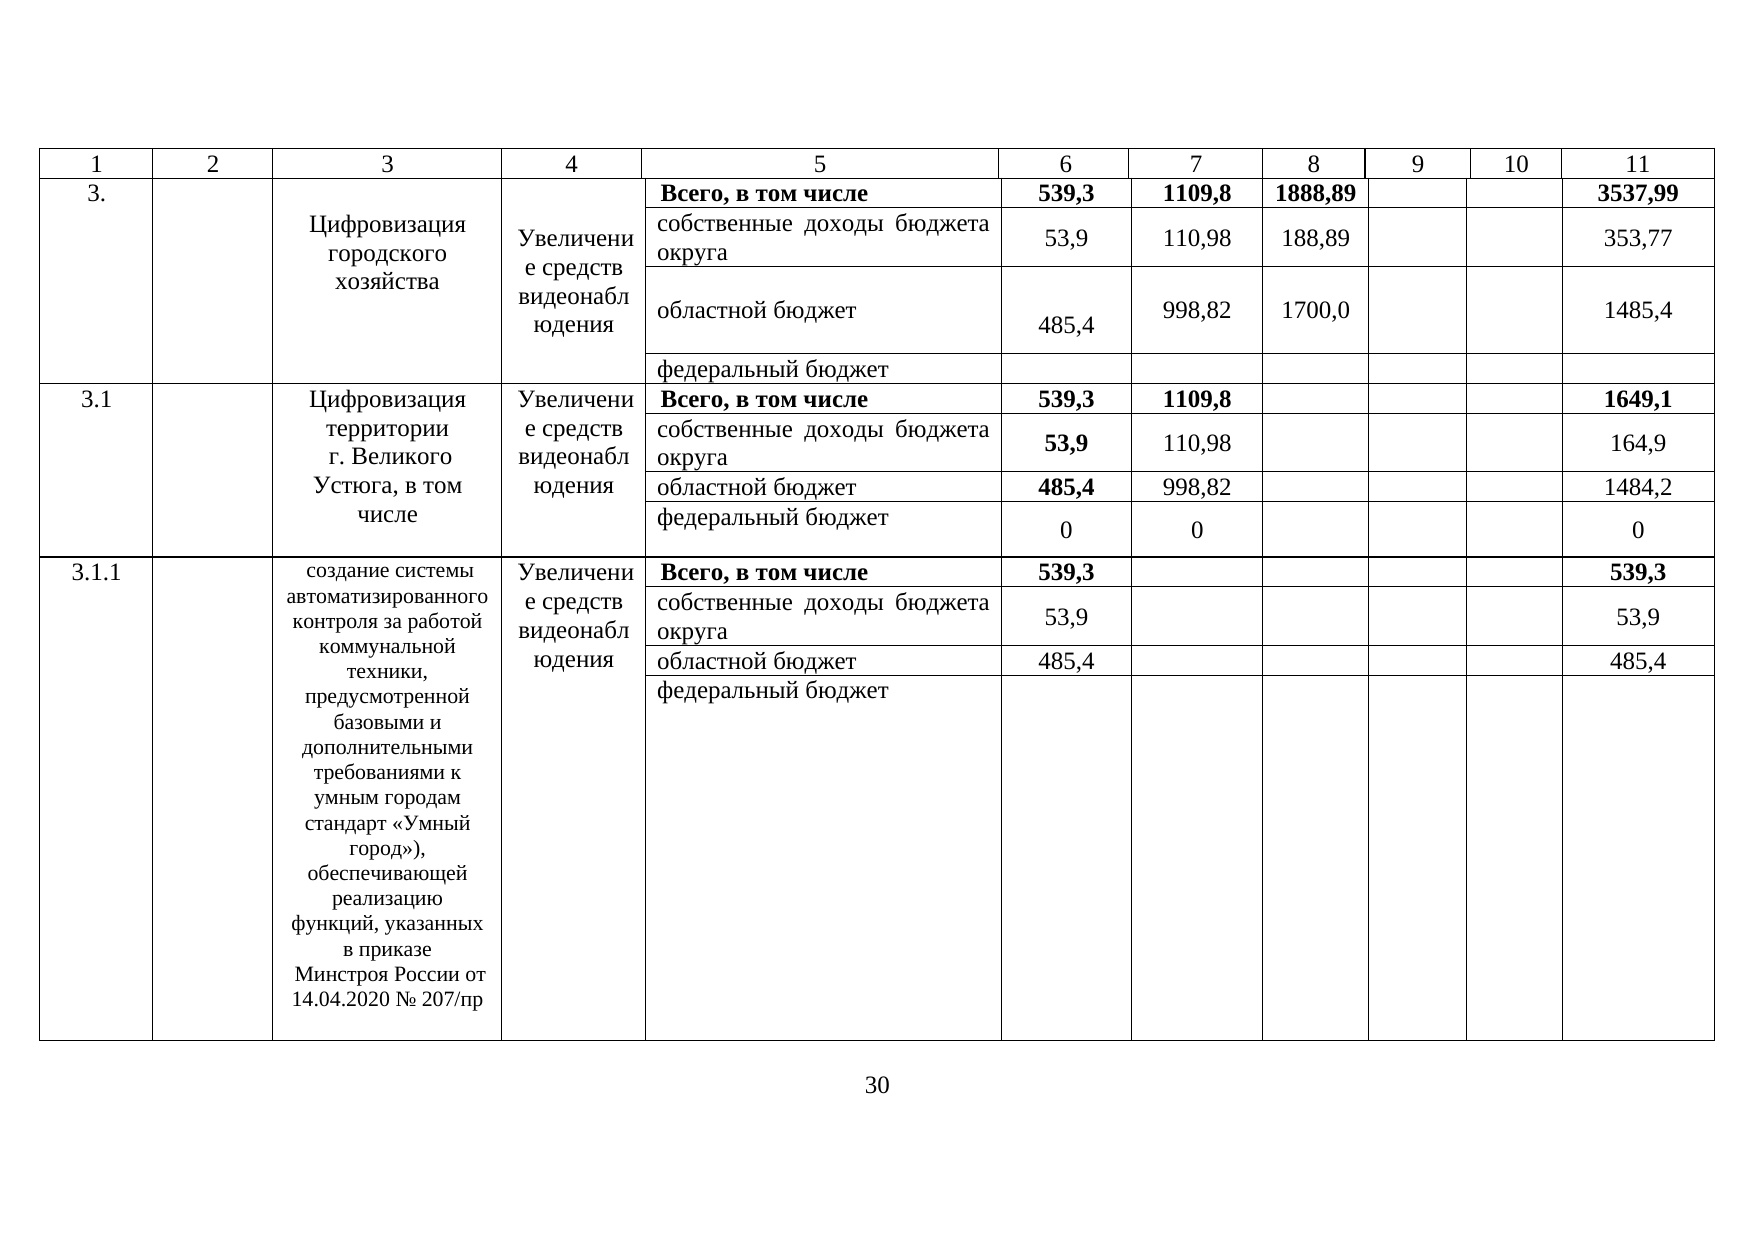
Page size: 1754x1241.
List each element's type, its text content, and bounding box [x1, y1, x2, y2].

table_cell [1263, 587, 1368, 645]
table_cell [1263, 472, 1368, 501]
table_cell [1467, 646, 1562, 674]
table_cell 0 [1002, 502, 1131, 556]
table_cell федеральный бюджет [646, 502, 1001, 556]
table_cell [1369, 354, 1466, 383]
table_cell [1132, 354, 1262, 383]
table_cell [1369, 384, 1466, 413]
table_cell 53,9 [1563, 587, 1714, 645]
table_cell 539,3 [1002, 179, 1131, 207]
table_cell 539,3 [1002, 558, 1131, 586]
table_header 11 [1562, 149, 1714, 177]
table_cell 110,98 [1132, 208, 1262, 266]
table_cell 1700,0 [1263, 267, 1368, 353]
table_cell 485,4 [1002, 646, 1131, 674]
table_cell [153, 558, 272, 1040]
table_cell [1132, 646, 1262, 674]
table_cell Увеличение средств видеонаблюдения [502, 179, 645, 383]
table_cell 3.1.1 [40, 558, 152, 1040]
table_cell [1002, 354, 1131, 383]
table_cell [1369, 558, 1466, 586]
table_cell 3537,99 [1563, 179, 1714, 207]
table_cell [1467, 384, 1562, 413]
table_cell [1467, 179, 1562, 207]
table_cell областной бюджет [646, 267, 1001, 353]
table_cell 0 [1563, 502, 1714, 556]
table_cell [1467, 472, 1562, 501]
table_cell областной бюджет [646, 646, 1001, 674]
table_cell 998,82 [1132, 267, 1262, 353]
table_cell [1369, 267, 1466, 353]
table_header 8 [1263, 149, 1364, 177]
table_cell 188,89 [1263, 208, 1368, 266]
table_cell [1563, 676, 1714, 1040]
table_cell 485,4 [1002, 472, 1131, 501]
table_cell [1369, 676, 1466, 1040]
table_cell [1563, 354, 1714, 383]
table_cell [1132, 558, 1262, 586]
table_cell [1369, 502, 1466, 556]
table_cell [153, 179, 272, 383]
table_header 6 [999, 149, 1128, 177]
table_cell Цифровизация территории г. Великого Устюга, в том числе [273, 384, 501, 556]
table_cell [1263, 646, 1368, 674]
table_cell Цифровизация городского хозяйства [273, 179, 501, 383]
table_cell [1467, 354, 1562, 383]
table_header 7 [1129, 149, 1262, 177]
table_cell [1263, 502, 1368, 556]
table_cell федеральный бюджет [646, 676, 1001, 1040]
table_header 1 [40, 149, 152, 177]
table_header 10 [1471, 149, 1561, 177]
table_cell 3. [40, 179, 152, 383]
table_cell 353,77 [1563, 208, 1714, 266]
table_cell собственные доходы бюджета округа [646, 414, 1001, 471]
table_cell [1369, 587, 1466, 645]
table_cell [153, 384, 272, 556]
table_cell Увеличение средств видеонаблюдения [502, 558, 645, 1040]
table_header 4 [502, 149, 641, 177]
table_cell 110,98 [1132, 414, 1262, 471]
table_cell 1485,4 [1563, 267, 1714, 353]
table_cell [1369, 208, 1466, 266]
table_cell создание системы автоматизированного контроля за работой коммунальной техники, предусмотренной базовыми и дополнительными требованиями к умным городам стандарт «Умный город»), обеспечивающей реализацию функций, указанных в приказе Минстроя России от 14.04.2020 № 207/пр [273, 558, 501, 1040]
table_cell 0 [1132, 502, 1262, 556]
table_cell 998,82 [1132, 472, 1262, 501]
table_cell областной бюджет [646, 472, 1001, 501]
table_cell Всего, в том числе [646, 384, 1001, 413]
table_cell [1263, 414, 1368, 471]
table_cell 53,9 [1002, 208, 1131, 266]
table_cell [1263, 354, 1368, 383]
table_cell [1467, 587, 1562, 645]
table_cell 1109,8 [1132, 179, 1262, 207]
table_cell [1467, 558, 1562, 586]
table_cell [1002, 676, 1131, 1040]
table_header 9 [1366, 149, 1470, 177]
table_cell 3.1 [40, 384, 152, 556]
table_cell [1467, 676, 1562, 1040]
table_header 5 [642, 149, 998, 177]
table_cell 539,3 [1563, 558, 1714, 586]
table_cell собственные доходы бюджета округа [646, 587, 1001, 645]
table_cell [1467, 414, 1562, 471]
table_cell [1132, 676, 1262, 1040]
table_cell [1467, 208, 1562, 266]
table_cell Всего, в том числе [646, 558, 1001, 586]
table_cell 53,9 [1002, 414, 1131, 471]
table_cell 164,9 [1563, 414, 1714, 471]
table_cell 1649,1 [1563, 384, 1714, 413]
table_cell 485,4 [1002, 267, 1131, 353]
table_cell 1888,89 [1263, 179, 1368, 207]
table_cell 1109,8 [1132, 384, 1262, 413]
table_cell 53,9 [1002, 587, 1131, 645]
table_cell [1369, 472, 1466, 501]
table_cell [1369, 414, 1466, 471]
table_cell Всего, в том числе [646, 179, 1001, 207]
table_cell 485,4 [1563, 646, 1714, 674]
table_cell 539,3 [1002, 384, 1131, 413]
table_cell [1263, 384, 1368, 413]
table_cell [1263, 676, 1368, 1040]
text 30 [89, 1070, 1665, 1098]
table_cell [1467, 502, 1562, 556]
table_cell собственные доходы бюджета округа [646, 208, 1001, 266]
table_cell [1467, 267, 1562, 353]
table_cell Увеличение средств видеонаблюдения [502, 384, 645, 556]
table_header 3 [273, 149, 501, 177]
table_cell 1484,2 [1563, 472, 1714, 501]
table_cell [1369, 646, 1466, 674]
table_cell федеральный бюджет [646, 354, 1001, 383]
table_cell [1263, 558, 1368, 586]
table_header 2 [153, 149, 272, 177]
table_cell [1369, 179, 1466, 207]
table_cell [1132, 587, 1262, 645]
